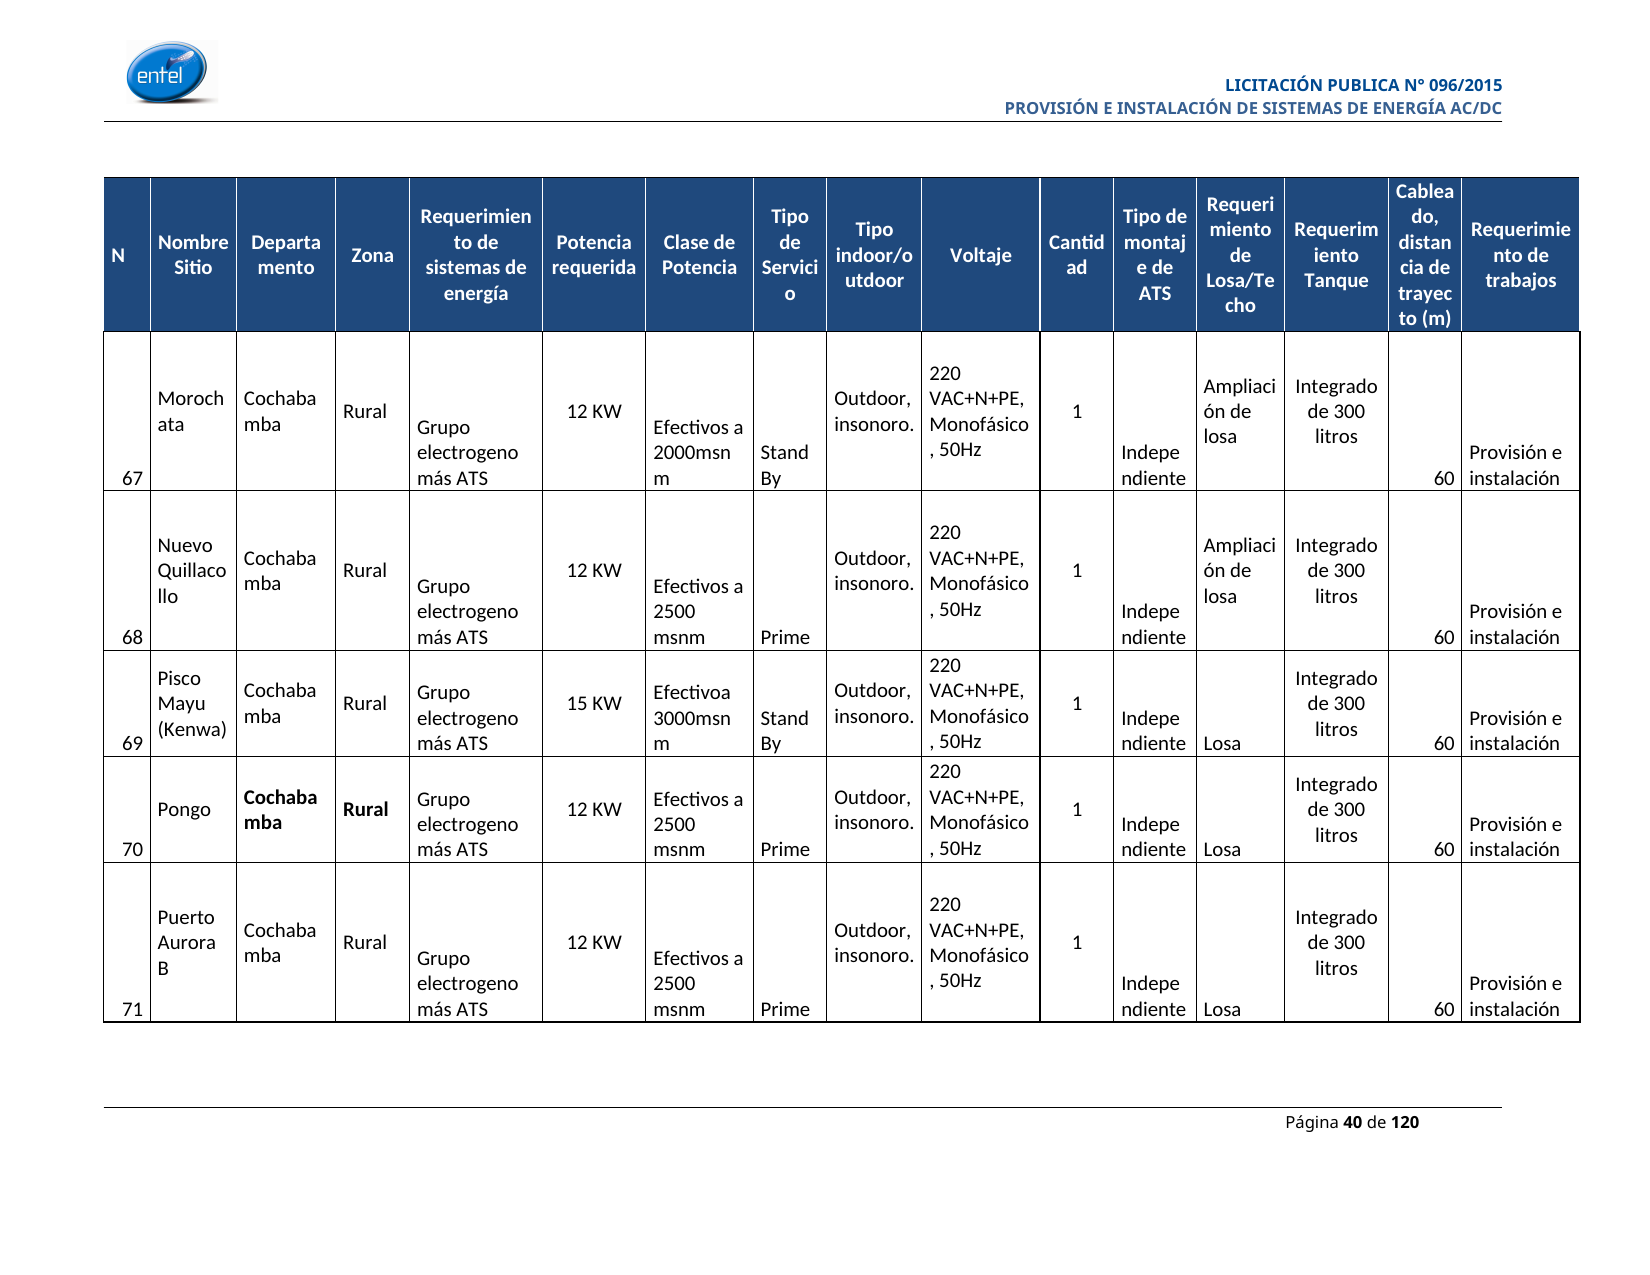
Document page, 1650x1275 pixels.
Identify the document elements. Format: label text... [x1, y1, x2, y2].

table_header Tipo de montaje de ATS [1114, 178, 1196, 331]
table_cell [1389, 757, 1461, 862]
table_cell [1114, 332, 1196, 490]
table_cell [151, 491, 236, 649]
table_header Zona [336, 178, 409, 331]
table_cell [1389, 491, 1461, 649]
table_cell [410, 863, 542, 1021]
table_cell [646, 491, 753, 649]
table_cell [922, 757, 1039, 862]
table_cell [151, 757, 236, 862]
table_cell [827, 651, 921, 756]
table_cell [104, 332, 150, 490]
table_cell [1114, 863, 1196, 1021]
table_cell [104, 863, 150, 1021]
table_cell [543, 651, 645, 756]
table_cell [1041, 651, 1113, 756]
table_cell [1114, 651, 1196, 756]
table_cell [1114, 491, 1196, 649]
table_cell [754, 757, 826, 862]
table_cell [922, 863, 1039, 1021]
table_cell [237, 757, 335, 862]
table_header Cableado, distancia de trayecto (m) [1389, 178, 1461, 331]
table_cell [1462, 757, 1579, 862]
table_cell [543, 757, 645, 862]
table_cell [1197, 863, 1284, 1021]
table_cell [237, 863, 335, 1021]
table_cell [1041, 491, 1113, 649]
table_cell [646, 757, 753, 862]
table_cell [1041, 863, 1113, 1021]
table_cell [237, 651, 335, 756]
table_header Voltaje [922, 178, 1039, 331]
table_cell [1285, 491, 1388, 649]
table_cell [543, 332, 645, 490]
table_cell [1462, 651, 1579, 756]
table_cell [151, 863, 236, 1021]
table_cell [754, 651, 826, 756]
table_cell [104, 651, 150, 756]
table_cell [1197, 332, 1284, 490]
table_header Tipo indoor/outdoor [827, 178, 921, 331]
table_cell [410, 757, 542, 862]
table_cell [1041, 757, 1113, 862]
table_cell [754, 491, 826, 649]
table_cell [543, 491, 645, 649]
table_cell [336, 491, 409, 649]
table_header Tipo de Servicio [754, 178, 826, 331]
picture [126, 40, 219, 104]
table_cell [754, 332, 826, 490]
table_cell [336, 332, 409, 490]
table_header Departamento [237, 178, 335, 331]
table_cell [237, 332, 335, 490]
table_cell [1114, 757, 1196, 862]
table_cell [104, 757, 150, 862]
table_header Cantidad [1041, 178, 1113, 331]
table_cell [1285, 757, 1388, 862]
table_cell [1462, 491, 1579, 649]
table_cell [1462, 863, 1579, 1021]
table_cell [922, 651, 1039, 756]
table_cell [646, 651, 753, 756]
table_header Requerimiento de trabajos [1462, 178, 1579, 331]
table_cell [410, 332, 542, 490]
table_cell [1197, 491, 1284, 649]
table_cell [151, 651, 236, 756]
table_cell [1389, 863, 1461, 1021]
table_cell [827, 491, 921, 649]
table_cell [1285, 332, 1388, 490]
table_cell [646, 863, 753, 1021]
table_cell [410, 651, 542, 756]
table_header Nombre Sitio [151, 178, 236, 331]
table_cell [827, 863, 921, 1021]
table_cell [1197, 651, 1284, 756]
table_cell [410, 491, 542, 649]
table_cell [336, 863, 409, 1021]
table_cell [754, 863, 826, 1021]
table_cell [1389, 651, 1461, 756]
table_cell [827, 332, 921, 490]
table_header N [104, 178, 150, 331]
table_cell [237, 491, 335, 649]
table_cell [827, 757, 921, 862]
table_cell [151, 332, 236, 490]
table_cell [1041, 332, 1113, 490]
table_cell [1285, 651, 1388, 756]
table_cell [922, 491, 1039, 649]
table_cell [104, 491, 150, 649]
table_header Potencia requerida [543, 178, 645, 331]
table_header Requerimiento de Losa/Techo [1197, 178, 1284, 331]
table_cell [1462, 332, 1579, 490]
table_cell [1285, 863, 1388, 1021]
table_header Requerimiento Tanque [1285, 178, 1388, 331]
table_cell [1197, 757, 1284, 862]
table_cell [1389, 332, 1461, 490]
table_header Requerimiento de sistemas de energía [410, 178, 542, 331]
table_header Clase de Potencia [646, 178, 753, 331]
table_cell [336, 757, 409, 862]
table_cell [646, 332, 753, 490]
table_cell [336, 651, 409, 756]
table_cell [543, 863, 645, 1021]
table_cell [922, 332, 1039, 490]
